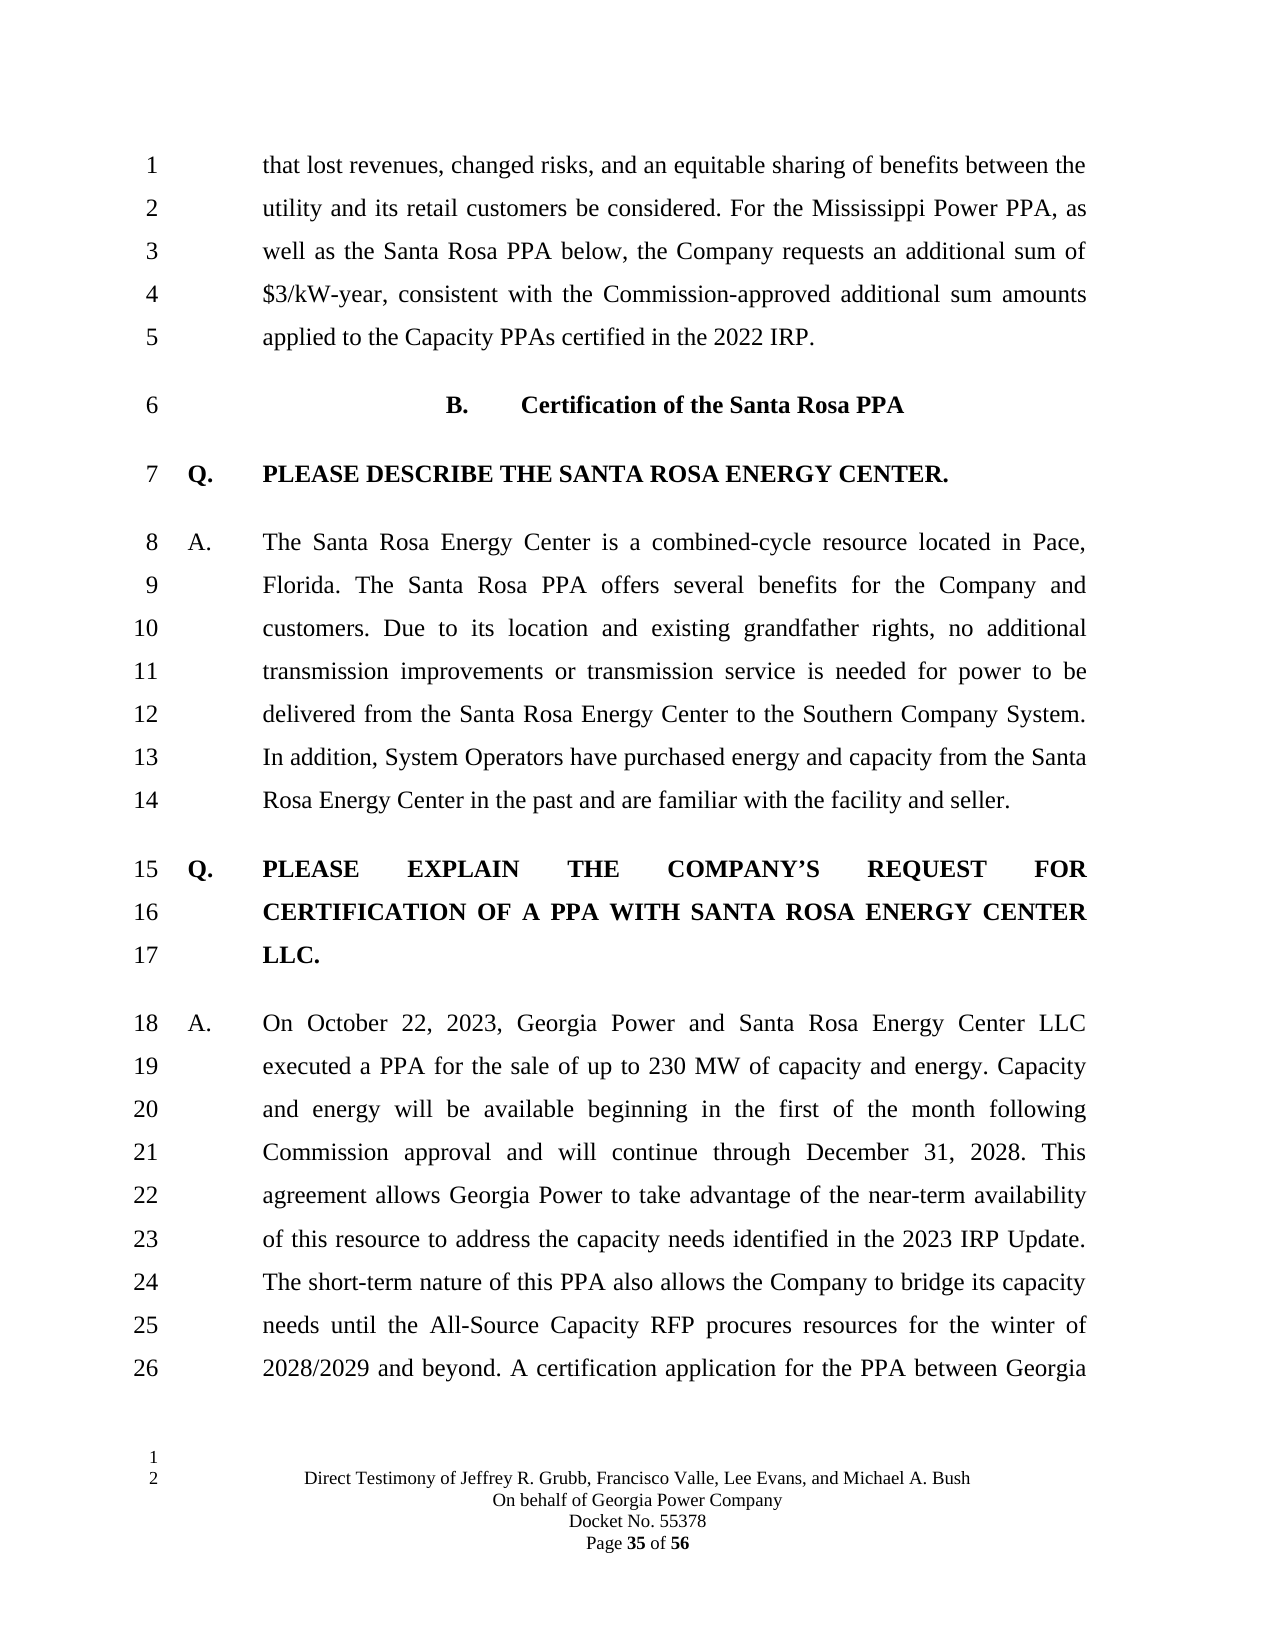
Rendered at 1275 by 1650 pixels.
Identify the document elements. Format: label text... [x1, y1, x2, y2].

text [187, 1008, 1087, 1382]
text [187, 150, 1087, 351]
text A. The Santa Rosa Energy Center is a combined-cycle resource located in Pace, Florida. The Santa Rosa PPA offers several benefits for the Company and customers. Due to its location and existing grandfather rights, no additional transmission improvements or transmission service is needed for power to be delivered from the Santa Rosa Energy Center to the Southern Company System. In addition, System Operators have purchased energy and capacity from the Santa Rosa Energy Center in the past and are familiar with the facility and seller. [187, 527, 1087, 814]
text B. Certification of the Santa Rosa PPA [262, 391, 1087, 419]
text Q. PLEASE EXPLAIN THE COMPANY’S REQUEST FOR CERTIFICATION OF A PPA WITH SANTA ROSA ENERGY CENTER LLC. [187, 854, 1087, 969]
text Q. PLEASE DESCRIBE THE SANTA ROSA ENERGY CENTER. [187, 459, 1087, 487]
